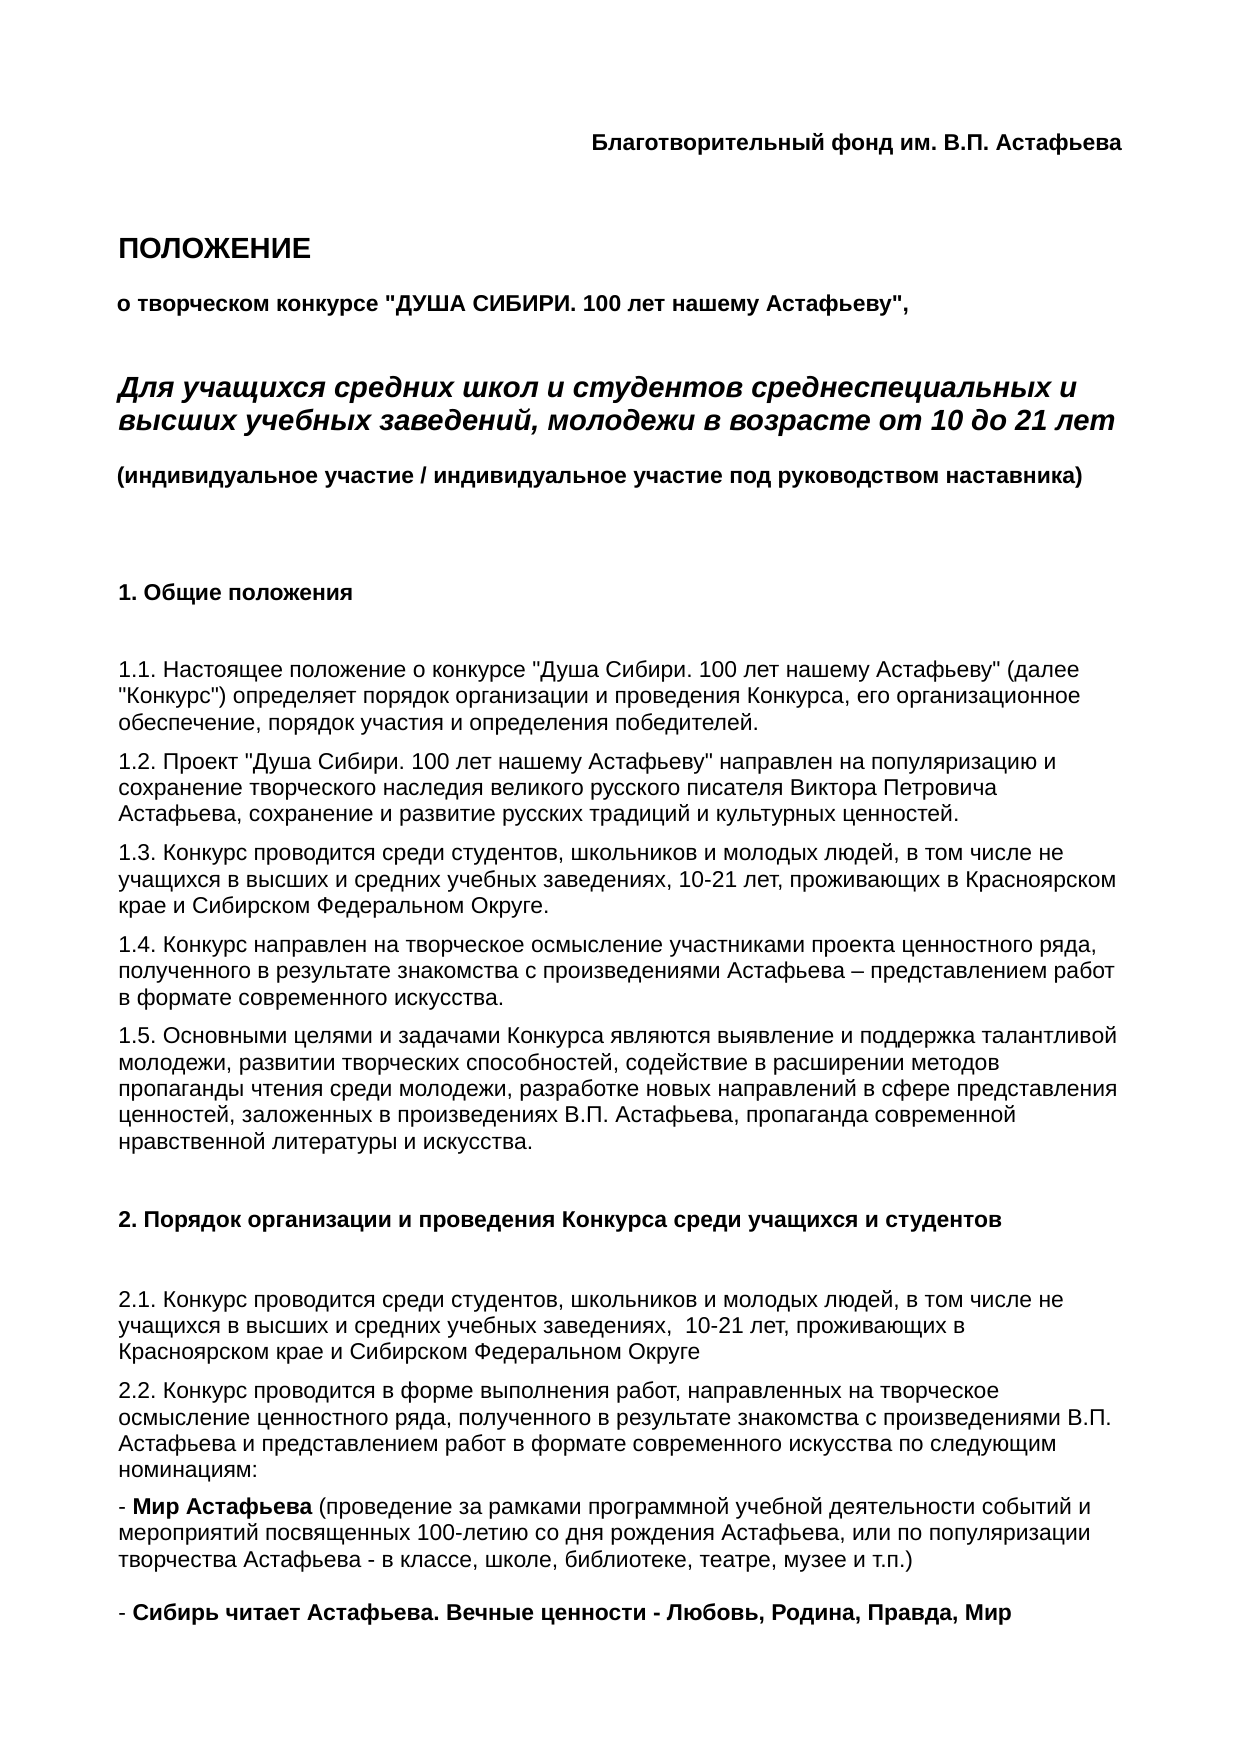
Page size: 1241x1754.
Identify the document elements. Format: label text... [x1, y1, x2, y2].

subtitle ПОЛОЖЕНИЕ [118, 231, 1122, 265]
text 1.1. Настоящее положение о конкурсе "Душа Сибири. 100 лет нашему Астафьеву" (далее "Конкурс") определяет порядок организации и проведения Конкурса, его организационное обеспечение, порядок участия и определения победителей. [118, 656, 1122, 735]
subtitle (индивидуальное участие / индивидуальное участие под руководством наставника) [117, 462, 1122, 488]
text 1.5. Основными целями и задачами Конкурса являются выявление и поддержка талантливой молодежи, развитии творческих способностей, содействие в расширении методов пропаганды чтения среди молодежи, разработке новых направлений в сфере представления ценностей, заложенных в произведениях В.П. Астафьева, пропаганда современной нравственной литературы и искусства. [118, 1022, 1122, 1154]
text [118, 1598, 1122, 1625]
text 2.1. Конкурс проводится среди студентов, школьников и молодых людей, в том числе не учащихся в высших и средних учебных заведениях, 10-21 лет, проживающих в Красноярском крае и Сибирском Федеральном Округе [118, 1286, 1122, 1365]
text - Мир Астафьева (проведение за рамками программной учебной деятельности событий и мероприятий посвященных 100-летию со дня рождения Астафьева, или по популяризации творчества Астафьева - в классе, школе, библиотеке, театре, музее и т.п.) [118, 1493, 1122, 1572]
text 1.2. Проект "Душа Сибири. 100 лет нашему Астафьеву" направлен на популяризацию и сохранение творческого наследия великого русского писателя Виктора Петровича Астафьева, сохранение и развитие русских традиций и культурных ценностей. [118, 748, 1122, 827]
text 1.3. Конкурс проводится среди студентов, школьников и молодых людей, в том числе не учащихся в высших и средних учебных заведениях, 10-21 лет, проживающих в Красноярском крае и Сибирском Федеральном Округе. [118, 839, 1122, 918]
subtitle о творческом конкурсе "ДУША СИБИРИ. 100 лет нашему Астафьеву", [117, 290, 1122, 316]
text Для учащихся средних школ и студентов среднеспециальных и высших учебных заведений, молодежи в возрасте от 10 до 21 лет [118, 370, 1122, 437]
subtitle Благотворительный фонд им. В.П. Астафьева [117, 128, 1122, 155]
text 2.2. Конкурс проводится в форме выполнения работ, направленных на творческое осмысление ценностного ряда, полученного в результате знакомства с произведениями В.П. Астафьева и представлением работ в формате современного искусства по следующим номинациям: [118, 1377, 1122, 1483]
text 1. Общие положения [118, 578, 1122, 605]
text 1.4. Конкурс направлен на творческое осмысление участниками проекта ценностного ряда, полученного в результате знакомства с произведениями Астафьева – представлением работ в формате современного искусства. [118, 931, 1122, 1010]
text 2. Порядок организации и проведения Конкурса среди учащихся и студентов [118, 1206, 1122, 1232]
